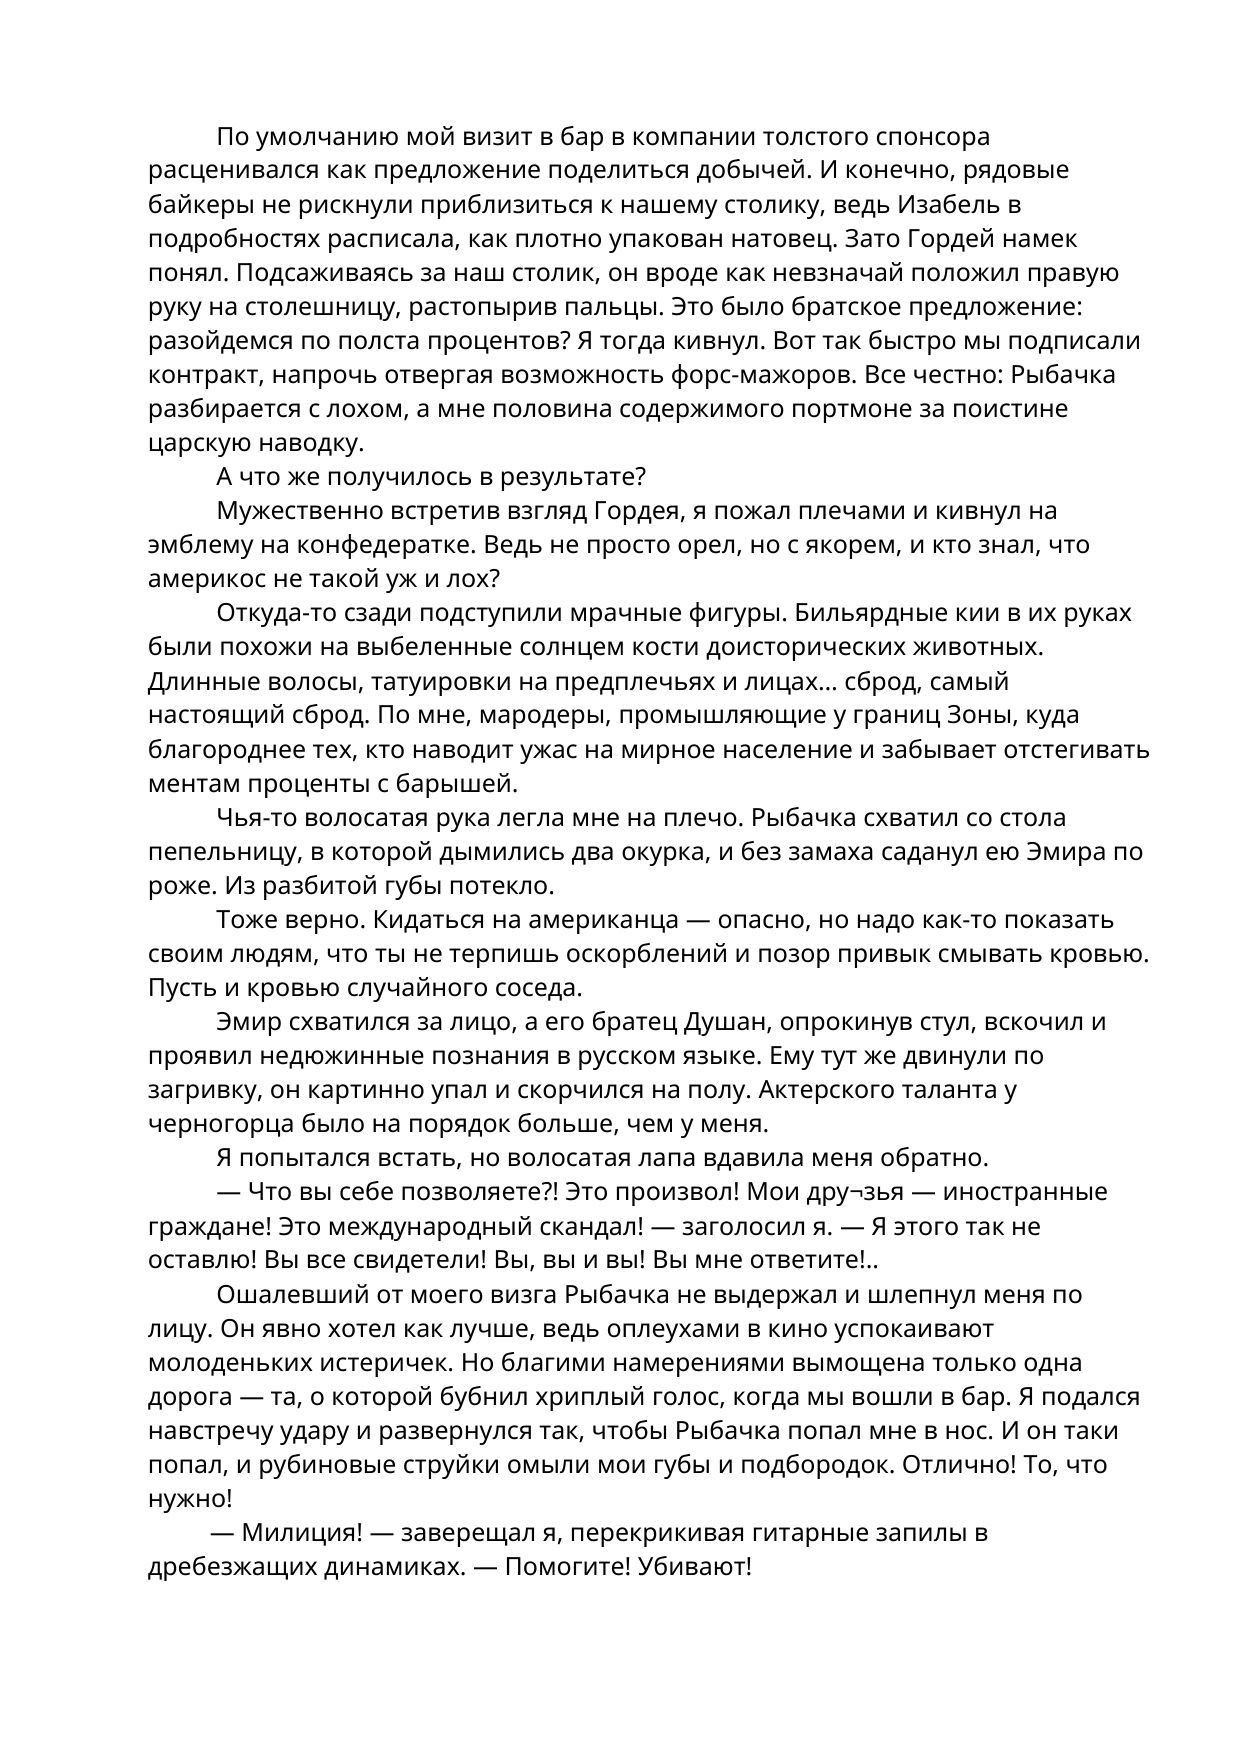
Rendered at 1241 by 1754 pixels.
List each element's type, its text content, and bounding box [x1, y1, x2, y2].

text — Что вы себе позволяете?! Это произвол! Мои дру¬зья — иностранные граждане! Это международный скандал! — заголосил я. — Я этого так не оставлю! Вы все свидетели! Вы, вы и вы! Вы мне ответите!.. [148, 1174, 1152, 1276]
text Я попытался встать, но волосатая лапа вдавила меня обратно. [148, 1140, 1152, 1174]
text Мужественно встретив взгляд Гордея, я пожал плечами и кивнул на эмблему на конфедератке. Ведь не просто орел, но с якорем, и кто знал, что америкос не такой уж и лох? [148, 493, 1152, 595]
text По умолчанию мой визит в бар в компании толстого спонсора расценивался как предложение поделиться добычей. И конечно, рядовые байкеры не рискнули приблизиться к нашему столику, ведь Изабель в подробностях расписала, как плотно упакован натовец. Зато Гордей намек понял. Подсаживаясь за наш столик, он вроде как невзначай положил правую руку на столешницу, растопырив пальцы. Это было братское предложение: разойдемся по полста процентов? Я тогда кивнул. Вот так быстро мы подписали контракт, напрочь отвергая возможность форс-мажоров. Все честно: Рыбачка разбирается с лохом, а мне половина содержимого портмоне за поистине царскую наводку. [148, 118, 1152, 459]
text Эмир схватился за лицо, а его братец Душан, опрокинув стул, вскочил и проявил недюжинные познания в русском языке. Ему тут же двинули по загривку, он картинно упал и скорчился на полу. Актерского таланта у черногорца было на порядок больше, чем у меня. [148, 1004, 1152, 1140]
text А что же получилось в результате? [148, 459, 1152, 493]
text Откуда-то сзади подступили мрачные фигуры. Бильярдные кии в их руках были похожи на выбеленные солнцем кости доисторических животных. Длинные волосы, татуировки на предплечьях и лицах… сброд, самый настоящий сброд. По мне, мародеры, промышляющие у границ Зоны, куда благороднее тех, кто наводит ужас на мирное население и забывает отстегивать ментам проценты с барышей. [148, 595, 1152, 799]
text Чья-то волосатая рука легла мне на плечо. Рыбачка схватил со стола пепельницу, в которой дымились два окурка, и без замаха саданул ею Эмира по роже. Из разбитой губы потекло. [148, 799, 1152, 902]
text Тоже верно. Кидаться на американца — опасно, но надо как-то показать своим людям, что ты не терпишь оскорблений и позор привык смывать кровью. Пусть и кровью случайного соседа. [148, 902, 1152, 1004]
text — Милиция! — заверещал я, перекрикивая гитарные запилы в дребезжащих динамиках. — Помогите! Убивают! [148, 1515, 1152, 1583]
text Ошалевший от моего визга Рыбачка не выдержал и шлепнул меня по лицу. Он явно хотел как лучше, ведь оплеухами в кино успокаивают молоденьких истеричек. Но благими намерениями вымощена только одна дорога — та, о которой бубнил хриплый голос, когда мы вошли в бар. Я подался навстречу удару и развернулся так, чтобы Рыбачка попал мне в нос. И он таки попал, и рубиновые струйки омыли мои губы и подбородок. Отлично! То, что нужно! [148, 1276, 1152, 1515]
